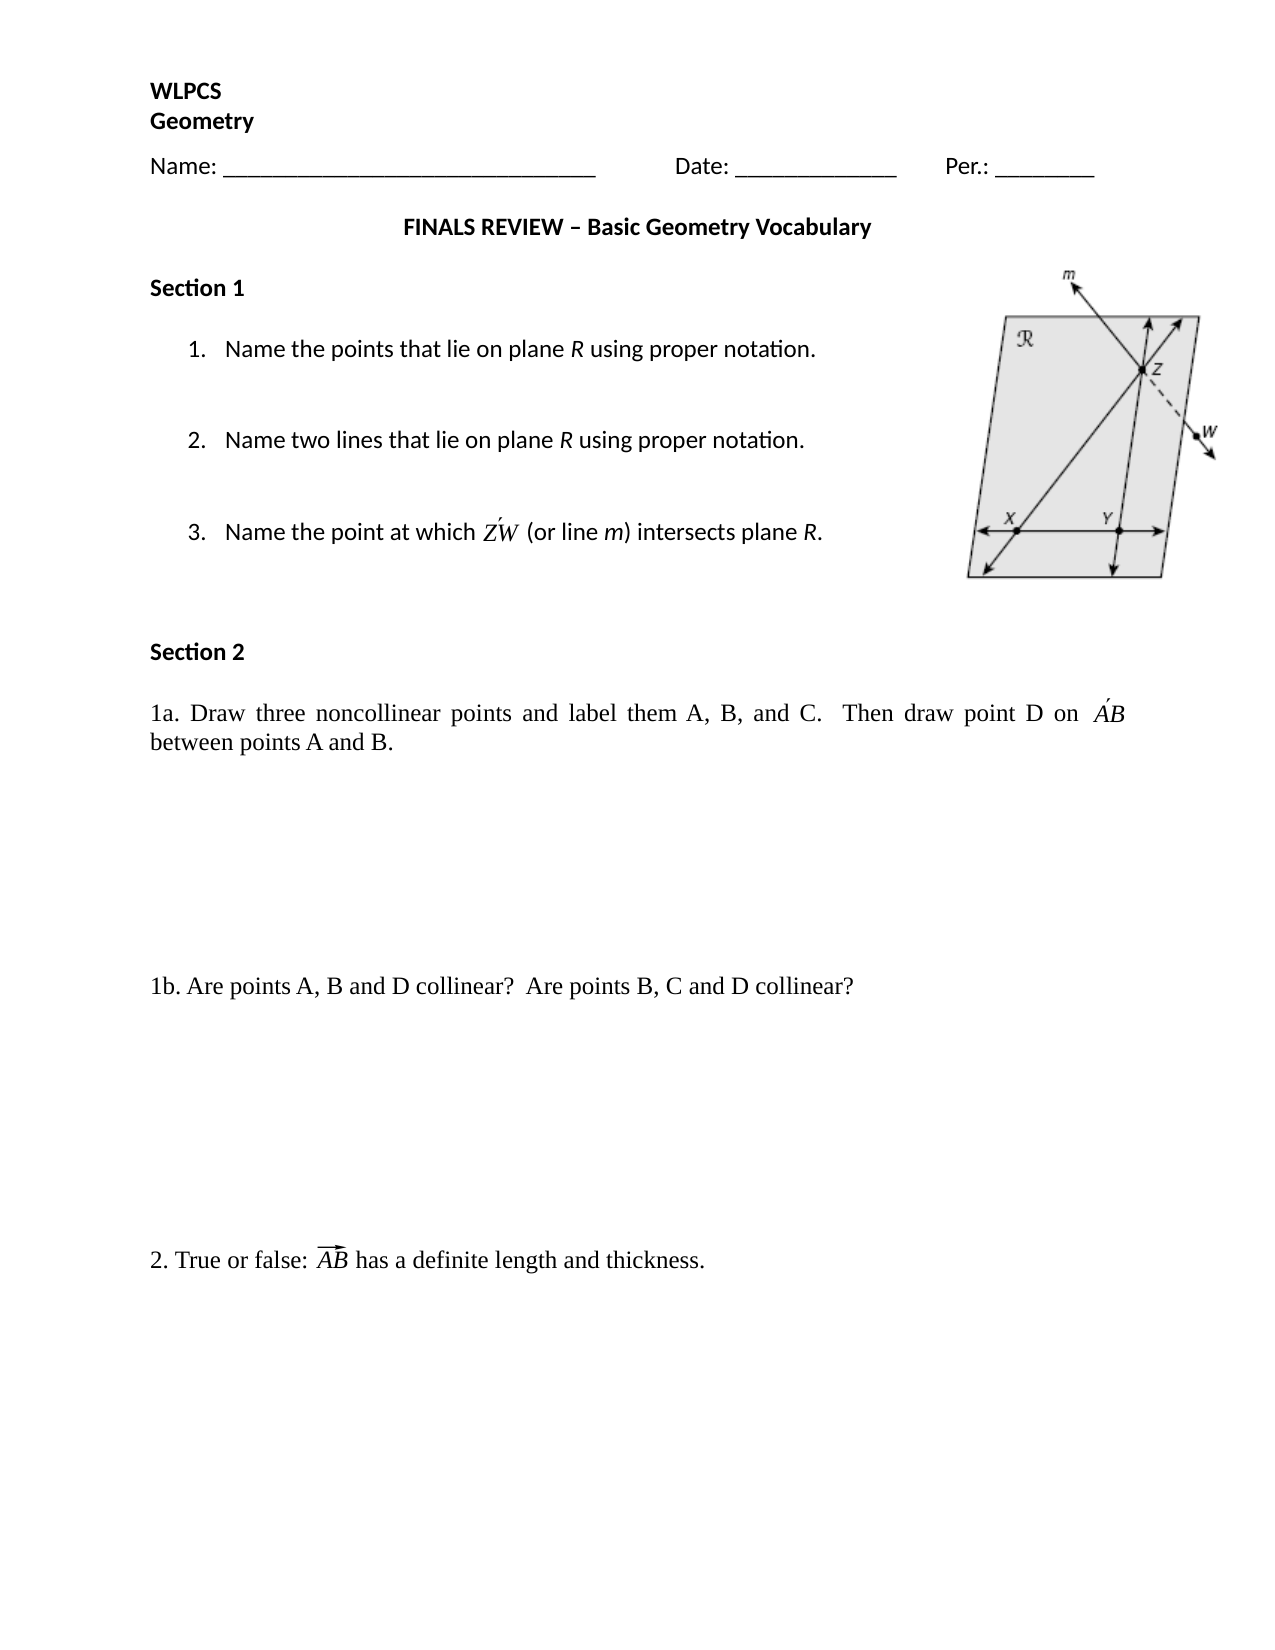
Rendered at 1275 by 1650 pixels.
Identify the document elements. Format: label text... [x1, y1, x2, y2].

list Name two lines that lie on plane R using proper notation. [187, 425, 959, 455]
text Name: ______________________________ Date: _____________ Per.: ________ [150, 150, 1125, 181]
text 2. True or false: has a definite length and thickness. [150, 1244, 1125, 1274]
list Name the points that lie on plane R using proper notation. [187, 333, 959, 364]
text Section 1 [150, 272, 959, 303]
list Name the point at which (or line m) intersects plane R. [187, 516, 959, 547]
text 1a. Draw three noncollinear points and label them A, B, and C. Then draw point D on between points A and B. [150, 698, 1125, 756]
text FINALS REVIEW – Basic Geometry Vocabulary [150, 211, 1125, 242]
text Section 2 [150, 637, 1125, 667]
text 1b. Are points A, B and D collinear? Are points B, C and D collinear? [150, 971, 1125, 1000]
